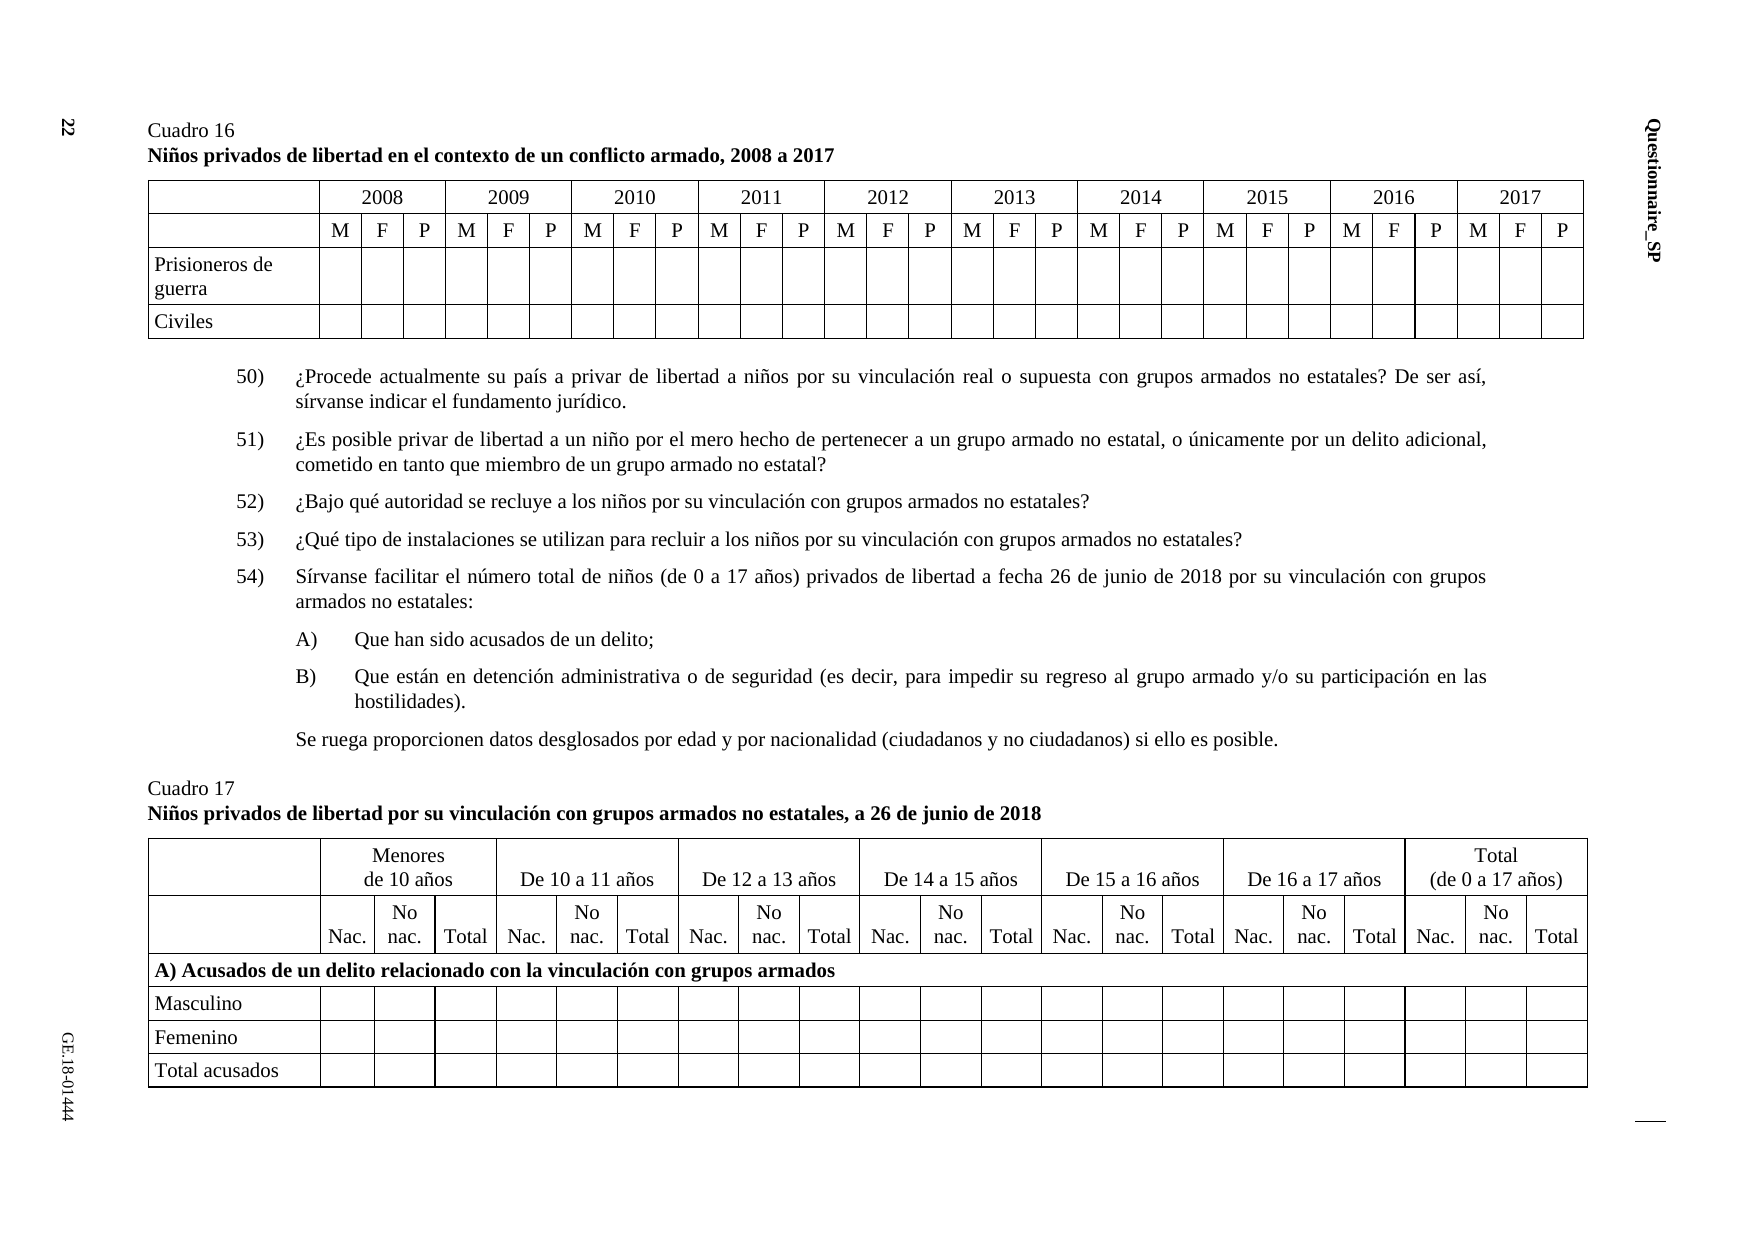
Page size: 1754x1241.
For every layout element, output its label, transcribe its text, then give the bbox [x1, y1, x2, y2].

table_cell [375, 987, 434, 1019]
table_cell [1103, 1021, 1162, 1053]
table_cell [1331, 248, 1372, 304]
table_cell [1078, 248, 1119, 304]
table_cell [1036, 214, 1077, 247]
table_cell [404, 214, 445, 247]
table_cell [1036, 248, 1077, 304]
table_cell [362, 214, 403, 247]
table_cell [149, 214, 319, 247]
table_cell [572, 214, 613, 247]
text Se ruega proporcionen datos desglosados por edad y por nacionalidad (ciudadanos y no ciudadanos) si ello es posible. [295, 726, 1488, 751]
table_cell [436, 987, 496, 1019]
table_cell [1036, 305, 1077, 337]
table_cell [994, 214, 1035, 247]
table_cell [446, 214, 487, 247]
text Niños privados de libertad en el contexto de un conflicto armado, 2008 a 2017 [147, 142, 1488, 167]
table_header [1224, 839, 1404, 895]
text Niños privados de libertad por su vinculación con grupos armados no estatales, a 26 de junio de 2018 [147, 800, 1488, 825]
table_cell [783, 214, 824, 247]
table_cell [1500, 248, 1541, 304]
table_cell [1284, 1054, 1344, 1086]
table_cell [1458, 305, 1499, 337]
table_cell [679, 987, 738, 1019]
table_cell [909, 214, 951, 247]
text 50) ¿Procede actualmente su país a privar de libertad a niños por su vinculación real o supuesta con grupos armados no estatales? De ser así, sírvanse indicar el fundamento jurídico. [236, 363, 1488, 413]
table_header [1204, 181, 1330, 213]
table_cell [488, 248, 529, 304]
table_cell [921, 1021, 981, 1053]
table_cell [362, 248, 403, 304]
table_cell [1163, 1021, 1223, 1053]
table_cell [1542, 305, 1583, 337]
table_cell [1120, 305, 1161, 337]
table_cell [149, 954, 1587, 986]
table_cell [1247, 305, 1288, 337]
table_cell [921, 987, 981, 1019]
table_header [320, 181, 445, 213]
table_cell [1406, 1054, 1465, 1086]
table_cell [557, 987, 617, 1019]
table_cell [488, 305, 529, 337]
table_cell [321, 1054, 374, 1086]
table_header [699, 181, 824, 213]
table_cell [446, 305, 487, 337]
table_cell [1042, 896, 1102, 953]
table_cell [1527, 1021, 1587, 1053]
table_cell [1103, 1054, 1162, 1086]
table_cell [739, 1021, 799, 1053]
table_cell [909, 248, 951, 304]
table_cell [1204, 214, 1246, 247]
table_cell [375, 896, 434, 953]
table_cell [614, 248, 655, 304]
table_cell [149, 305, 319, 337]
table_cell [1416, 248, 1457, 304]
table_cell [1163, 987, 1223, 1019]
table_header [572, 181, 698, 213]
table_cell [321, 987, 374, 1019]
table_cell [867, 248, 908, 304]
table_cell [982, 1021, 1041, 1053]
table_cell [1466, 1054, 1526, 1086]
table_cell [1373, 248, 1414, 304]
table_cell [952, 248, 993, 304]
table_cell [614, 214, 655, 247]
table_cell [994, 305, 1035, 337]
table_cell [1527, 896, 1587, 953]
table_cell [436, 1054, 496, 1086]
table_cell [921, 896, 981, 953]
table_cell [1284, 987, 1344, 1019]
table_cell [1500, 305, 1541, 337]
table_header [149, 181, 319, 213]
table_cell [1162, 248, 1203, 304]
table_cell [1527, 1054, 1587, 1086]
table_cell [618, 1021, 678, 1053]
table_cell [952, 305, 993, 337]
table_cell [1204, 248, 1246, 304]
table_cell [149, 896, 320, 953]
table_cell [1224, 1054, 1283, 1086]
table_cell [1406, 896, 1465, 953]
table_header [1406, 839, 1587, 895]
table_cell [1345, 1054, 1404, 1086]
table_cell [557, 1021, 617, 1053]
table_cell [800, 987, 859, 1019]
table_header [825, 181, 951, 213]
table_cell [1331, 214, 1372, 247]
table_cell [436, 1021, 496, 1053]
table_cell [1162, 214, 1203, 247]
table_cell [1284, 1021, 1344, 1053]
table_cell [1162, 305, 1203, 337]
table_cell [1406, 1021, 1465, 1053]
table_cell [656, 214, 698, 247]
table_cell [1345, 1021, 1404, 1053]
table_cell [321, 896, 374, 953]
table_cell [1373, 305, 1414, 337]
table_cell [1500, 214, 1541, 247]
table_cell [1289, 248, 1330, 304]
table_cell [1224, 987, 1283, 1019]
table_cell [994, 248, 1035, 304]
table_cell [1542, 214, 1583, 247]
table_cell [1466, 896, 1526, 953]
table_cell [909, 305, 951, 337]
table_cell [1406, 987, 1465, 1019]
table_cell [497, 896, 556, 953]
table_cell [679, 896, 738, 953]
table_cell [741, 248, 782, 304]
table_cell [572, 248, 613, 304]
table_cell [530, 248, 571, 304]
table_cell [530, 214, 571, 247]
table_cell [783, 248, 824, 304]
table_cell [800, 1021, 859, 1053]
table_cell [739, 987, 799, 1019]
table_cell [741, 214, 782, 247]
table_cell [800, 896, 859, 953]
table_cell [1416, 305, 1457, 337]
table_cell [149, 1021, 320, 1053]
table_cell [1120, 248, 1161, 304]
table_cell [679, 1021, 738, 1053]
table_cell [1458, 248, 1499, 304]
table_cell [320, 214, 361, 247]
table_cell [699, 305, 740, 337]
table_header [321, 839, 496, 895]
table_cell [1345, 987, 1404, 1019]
text 53) ¿Qué tipo de instalaciones se utilizan para recluir a los niños por su vinculación con grupos armados no estatales? [236, 526, 1488, 551]
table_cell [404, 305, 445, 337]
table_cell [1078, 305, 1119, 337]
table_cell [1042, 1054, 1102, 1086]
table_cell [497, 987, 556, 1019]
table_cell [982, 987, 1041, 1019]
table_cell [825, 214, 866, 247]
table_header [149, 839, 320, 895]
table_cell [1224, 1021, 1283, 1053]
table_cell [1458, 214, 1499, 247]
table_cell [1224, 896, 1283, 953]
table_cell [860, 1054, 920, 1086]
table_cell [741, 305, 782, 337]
subtitle Cuadro 16 [147, 118, 1488, 142]
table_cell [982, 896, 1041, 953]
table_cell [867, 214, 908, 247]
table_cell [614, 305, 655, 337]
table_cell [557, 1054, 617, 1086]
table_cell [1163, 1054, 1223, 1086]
text A) Que han sido acusados de un delito; [295, 626, 1488, 651]
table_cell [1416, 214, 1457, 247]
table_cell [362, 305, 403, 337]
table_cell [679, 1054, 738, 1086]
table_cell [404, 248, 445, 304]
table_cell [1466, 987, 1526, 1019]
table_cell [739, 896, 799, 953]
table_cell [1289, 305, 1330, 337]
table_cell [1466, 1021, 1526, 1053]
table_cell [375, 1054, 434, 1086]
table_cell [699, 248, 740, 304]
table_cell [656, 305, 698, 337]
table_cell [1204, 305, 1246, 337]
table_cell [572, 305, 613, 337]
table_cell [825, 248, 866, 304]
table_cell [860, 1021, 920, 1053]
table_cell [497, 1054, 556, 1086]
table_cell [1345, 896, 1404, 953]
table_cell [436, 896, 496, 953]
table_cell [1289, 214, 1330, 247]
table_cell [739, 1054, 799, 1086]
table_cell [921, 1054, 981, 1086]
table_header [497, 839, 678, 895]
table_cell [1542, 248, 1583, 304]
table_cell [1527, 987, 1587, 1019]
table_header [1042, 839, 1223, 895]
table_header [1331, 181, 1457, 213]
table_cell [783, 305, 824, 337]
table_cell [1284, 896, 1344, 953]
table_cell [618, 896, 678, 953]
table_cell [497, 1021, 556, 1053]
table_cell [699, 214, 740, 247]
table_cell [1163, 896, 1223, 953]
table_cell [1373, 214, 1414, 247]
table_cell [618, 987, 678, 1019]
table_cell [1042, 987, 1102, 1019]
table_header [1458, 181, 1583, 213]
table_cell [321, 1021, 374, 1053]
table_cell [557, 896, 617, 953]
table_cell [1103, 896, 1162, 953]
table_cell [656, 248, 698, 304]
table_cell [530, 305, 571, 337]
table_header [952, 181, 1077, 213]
subtitle Cuadro 17 [147, 776, 1488, 800]
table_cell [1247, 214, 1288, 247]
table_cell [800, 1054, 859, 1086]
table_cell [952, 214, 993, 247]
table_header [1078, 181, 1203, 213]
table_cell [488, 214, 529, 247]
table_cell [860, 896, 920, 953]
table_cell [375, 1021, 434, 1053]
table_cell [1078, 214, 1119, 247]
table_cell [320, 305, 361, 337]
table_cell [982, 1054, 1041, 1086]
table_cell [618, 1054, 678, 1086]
text B) Que están en detención administrativa o de seguridad (es decir, para impedir su regreso al grupo armado y/o su participación en las hostilidades). [295, 663, 1488, 713]
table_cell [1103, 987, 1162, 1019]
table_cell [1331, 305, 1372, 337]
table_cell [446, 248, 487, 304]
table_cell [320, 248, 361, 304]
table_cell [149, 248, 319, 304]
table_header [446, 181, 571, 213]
text 51) ¿Es posible privar de libertad a un niño por el mero hecho de pertenecer a un grupo armado no estatal, o únicamente por un delito adicional, cometido en tanto que miembro de un grupo armado no estatal? [236, 426, 1488, 476]
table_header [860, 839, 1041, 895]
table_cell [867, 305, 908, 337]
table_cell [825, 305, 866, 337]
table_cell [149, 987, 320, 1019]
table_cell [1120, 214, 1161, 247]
text 52) ¿Bajo qué autoridad se recluye a los niños por su vinculación con grupos armados no estatales? [236, 488, 1488, 513]
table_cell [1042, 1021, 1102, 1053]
text 54) Sírvanse facilitar el número total de niños (de 0 a 17 años) privados de libertad a fecha 26 de junio de 2018 por su vinculación con grupos armados no estatales: [236, 563, 1488, 613]
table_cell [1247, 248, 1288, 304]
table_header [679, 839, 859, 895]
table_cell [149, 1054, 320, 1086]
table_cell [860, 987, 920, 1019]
